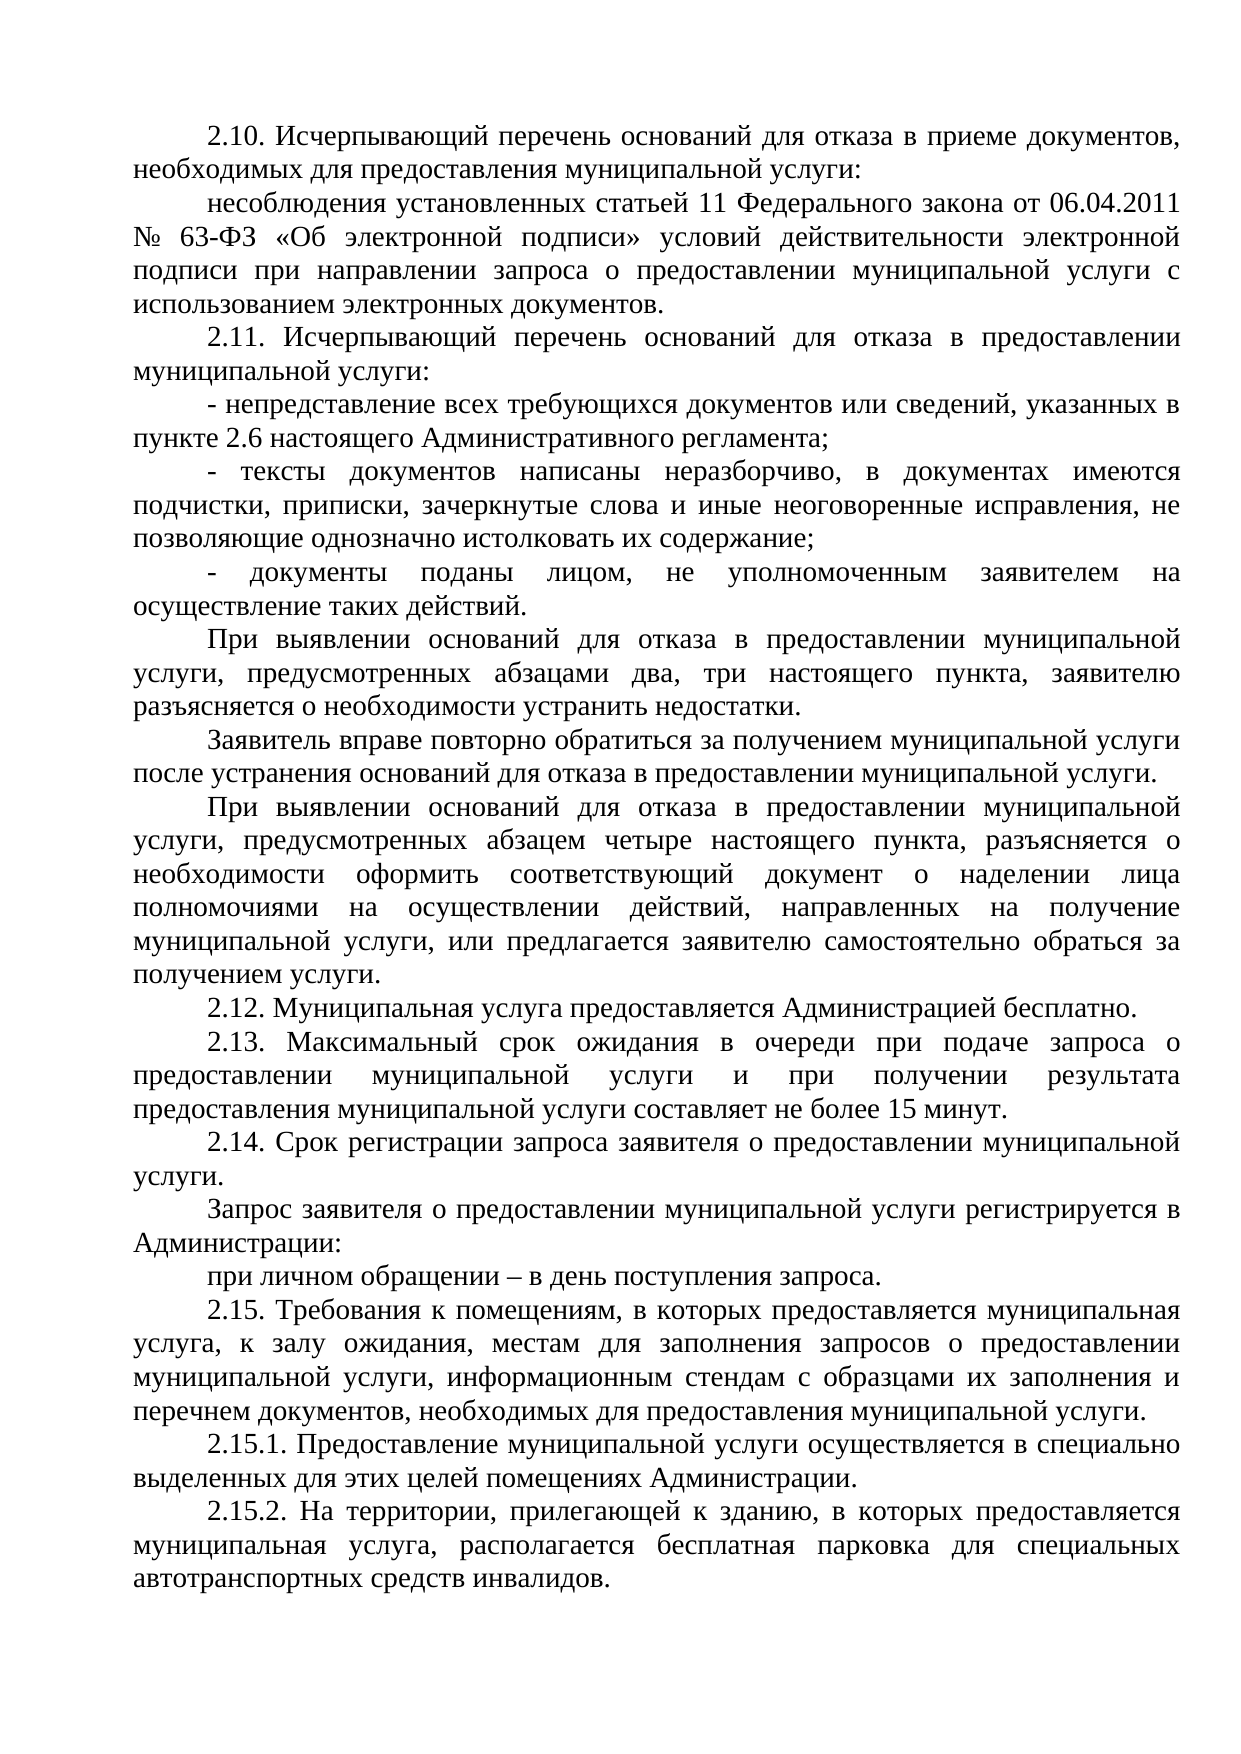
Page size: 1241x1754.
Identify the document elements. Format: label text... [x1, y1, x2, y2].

text 2.10. Исчерпывающий перечень оснований для отказа в приеме документов, необходимых для предоставления муниципальной услуги: [133, 118, 1181, 185]
text 2.15.1. Предоставление муниципальной услуги осуществляется в специально выделенных для этих целей помещениях Администрации. [133, 1426, 1181, 1493]
text - непредставление всех требующихся документов или сведений, указанных в пункте 2.6 настоящего Административного регламента; [133, 386, 1181, 453]
text 2.14. Срок регистрации запроса заявителя о предоставлении муниципальной услуги. [133, 1124, 1181, 1191]
text 2.13. Максимальный срок ожидания в очереди при подаче запроса о предоставлении муниципальной услуги и при получении результата предоставления муниципальной услуги составляет не более 15 минут. [133, 1024, 1181, 1124]
text при личном обращении – в день поступления запроса. [133, 1258, 1181, 1292]
text 2.15.2. На территории, прилегающей к зданию, в которых предоставляется муниципальная услуга, располагается бесплатная парковка для специальных автотранспортных средств инвалидов. [133, 1493, 1181, 1594]
text Заявитель вправе повторно обратиться за получением муниципальной услуги после устранения оснований для отказа в предоставлении муниципальной услуги. [133, 722, 1181, 789]
text - тексты документов написаны неразборчиво, в документах имеются подчистки, приписки, зачеркнутые слова и иные неоговоренные исправления, не позволяющие однозначно истолковать их содержание; [133, 453, 1181, 554]
text При выявлении оснований для отказа в предоставлении муниципальной услуги, предусмотренных абзацем четыре настоящего пункта, разъясняется о необходимости оформить соответствующий документ о наделении лица полномочиями на осуществлении действий, направленных на получение муниципальной услуги, или предлагается заявителю самостоятельно обраться за получением услуги. [133, 789, 1181, 990]
text 2.11. Исчерпывающий перечень оснований для отказа в предоставлении муниципальной услуги: [133, 319, 1181, 386]
text - документы поданы лицом, не уполномоченным заявителем на осуществление таких действий. [133, 554, 1181, 621]
text несоблюдения установленных статьей 11 Федерального закона от 06.04.2011 № 63-ФЗ «Об электронной подписи» условий действительности электронной подписи при направлении запроса о предоставлении муниципальной услуги с использованием электронных документов. [133, 185, 1181, 319]
text При выявлении оснований для отказа в предоставлении муниципальной услуги, предусмотренных абзацами два, три настоящего пункта, заявителю разъясняется о необходимости устранить недостатки. [133, 621, 1181, 722]
text 2.12. Муниципальная услуга предоставляется Администрацией бесплатно. [133, 990, 1181, 1024]
text Запрос заявителя о предоставлении муниципальной услуги регистрируется в Администрации: [133, 1191, 1181, 1258]
text 2.15. Требования к помещениям, в которых предоставляется муниципальная услуга, к залу ожидания, местам для заполнения запросов о предоставлении муниципальной услуги, информационным стендам с образцами их заполнения и перечнем документов, необходимых для предоставления муниципальной услуги. [133, 1292, 1181, 1426]
